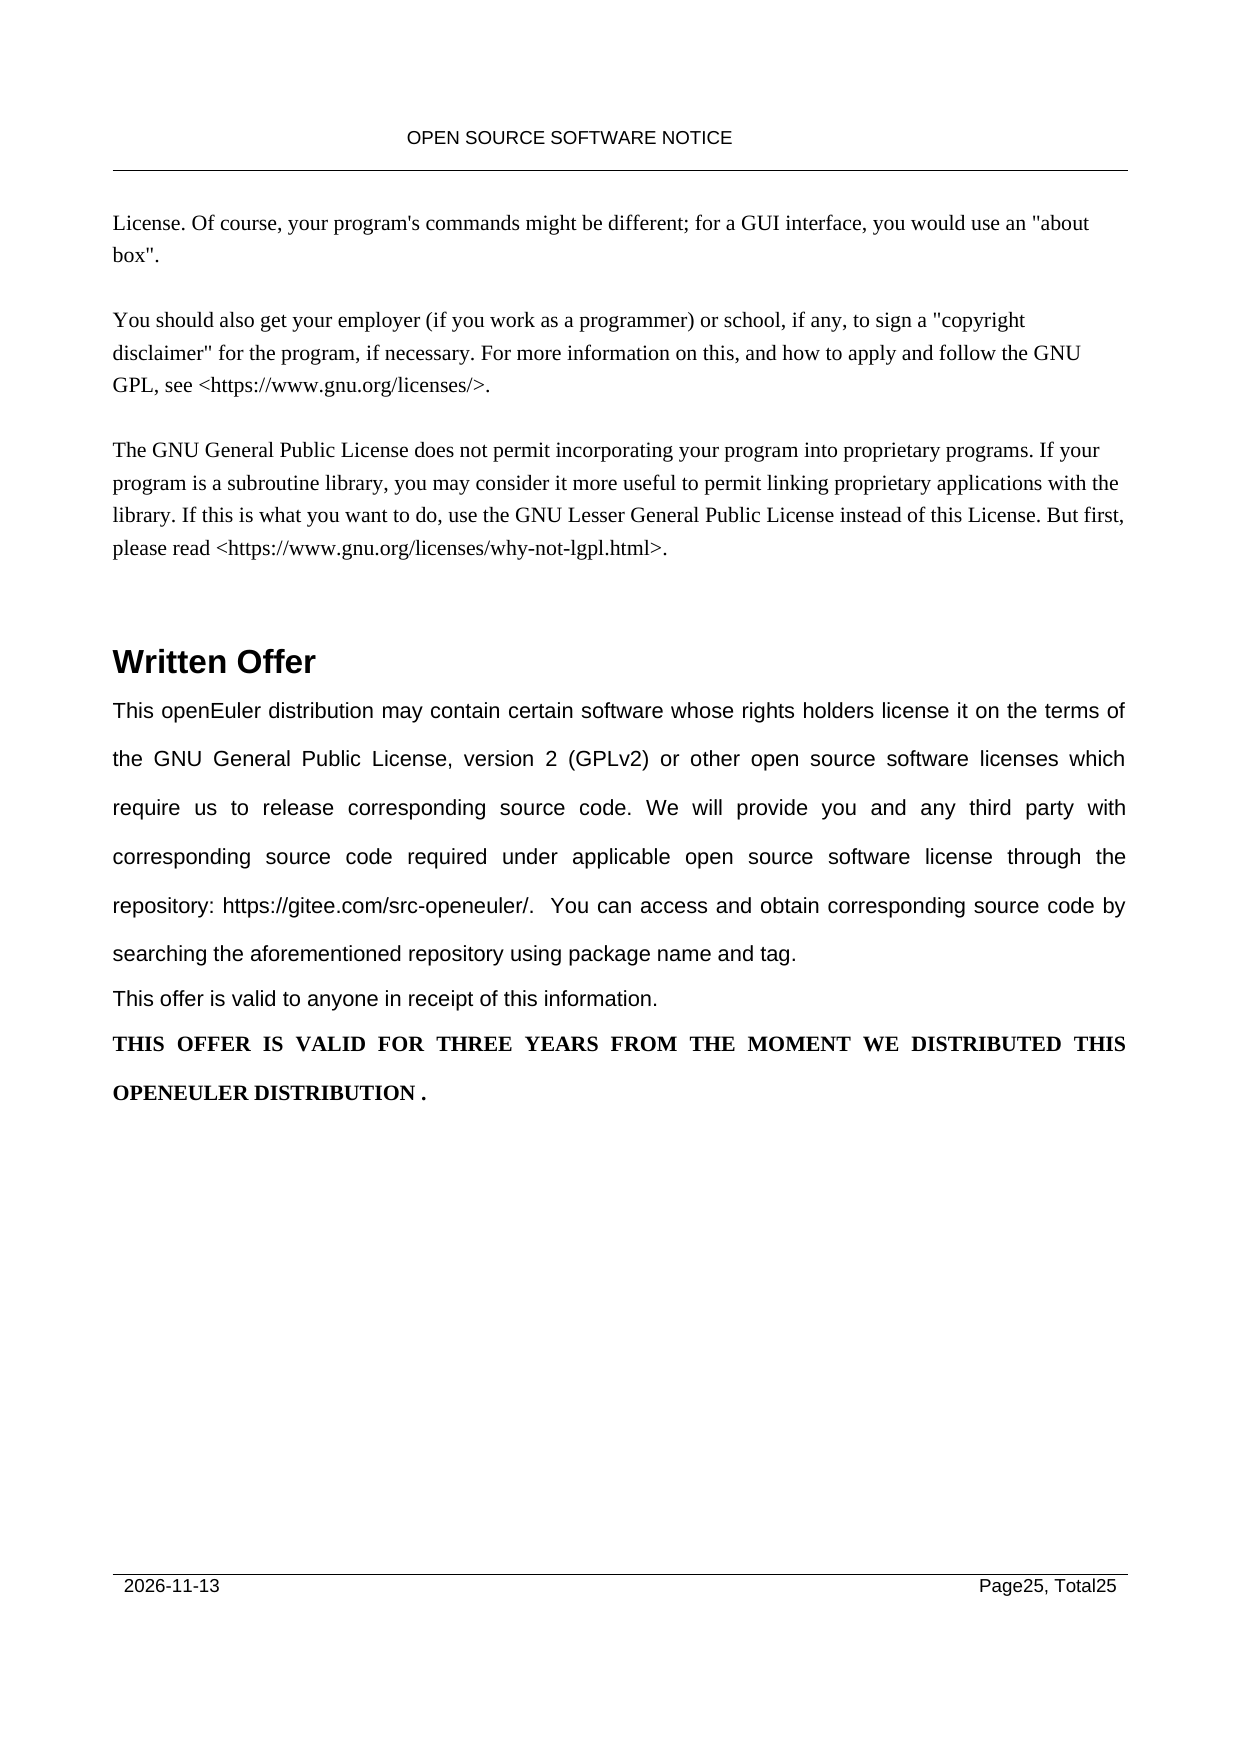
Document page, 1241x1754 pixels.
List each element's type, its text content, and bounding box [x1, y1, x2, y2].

text This openEuler distribution may contain certain software whose rights holders license it on the terms of the GNU General Public License, version 2 (GPLv2) or other open source software licenses which require us to release corresponding source code. We will provide you and any third party with corresponding source code required under applicable open source software license through the repository: https://gitee.com/src-openeuler/. You can access and obtain corresponding source code by searching the aforementioned repository using package name and tag. [112, 694, 1128, 970]
text Written Offer [112, 629, 1128, 694]
text The GNU General Public License does not permit incorporating your program into proprietary programs. If your program is a subroutine library, you may consider it more useful to permit linking proprietary applications with the library. If this is what you want to do, use the GNU Lesser General Public License instead of this License. But first, please read <https://www.gnu.org/licenses/why-not-lgpl.html>. [112, 434, 1128, 564]
text This offer is valid to anyone in receipt of this information. [112, 983, 1128, 1015]
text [112, 206, 1128, 271]
text You should also get your employer (if you work as a programmer) or school, if any, to sign a "copyright disclaimer" for the program, if necessary. For more information on this, and how to apply and follow the GNU GPL, see <https://www.gnu.org/licenses/>. [112, 304, 1128, 401]
text THIS OFFER IS VALID FOR THREE YEARS FROM THE MOMENT WE DISTRIBUTED THIS OPENEULER DISTRIBUTION . [112, 1028, 1128, 1109]
